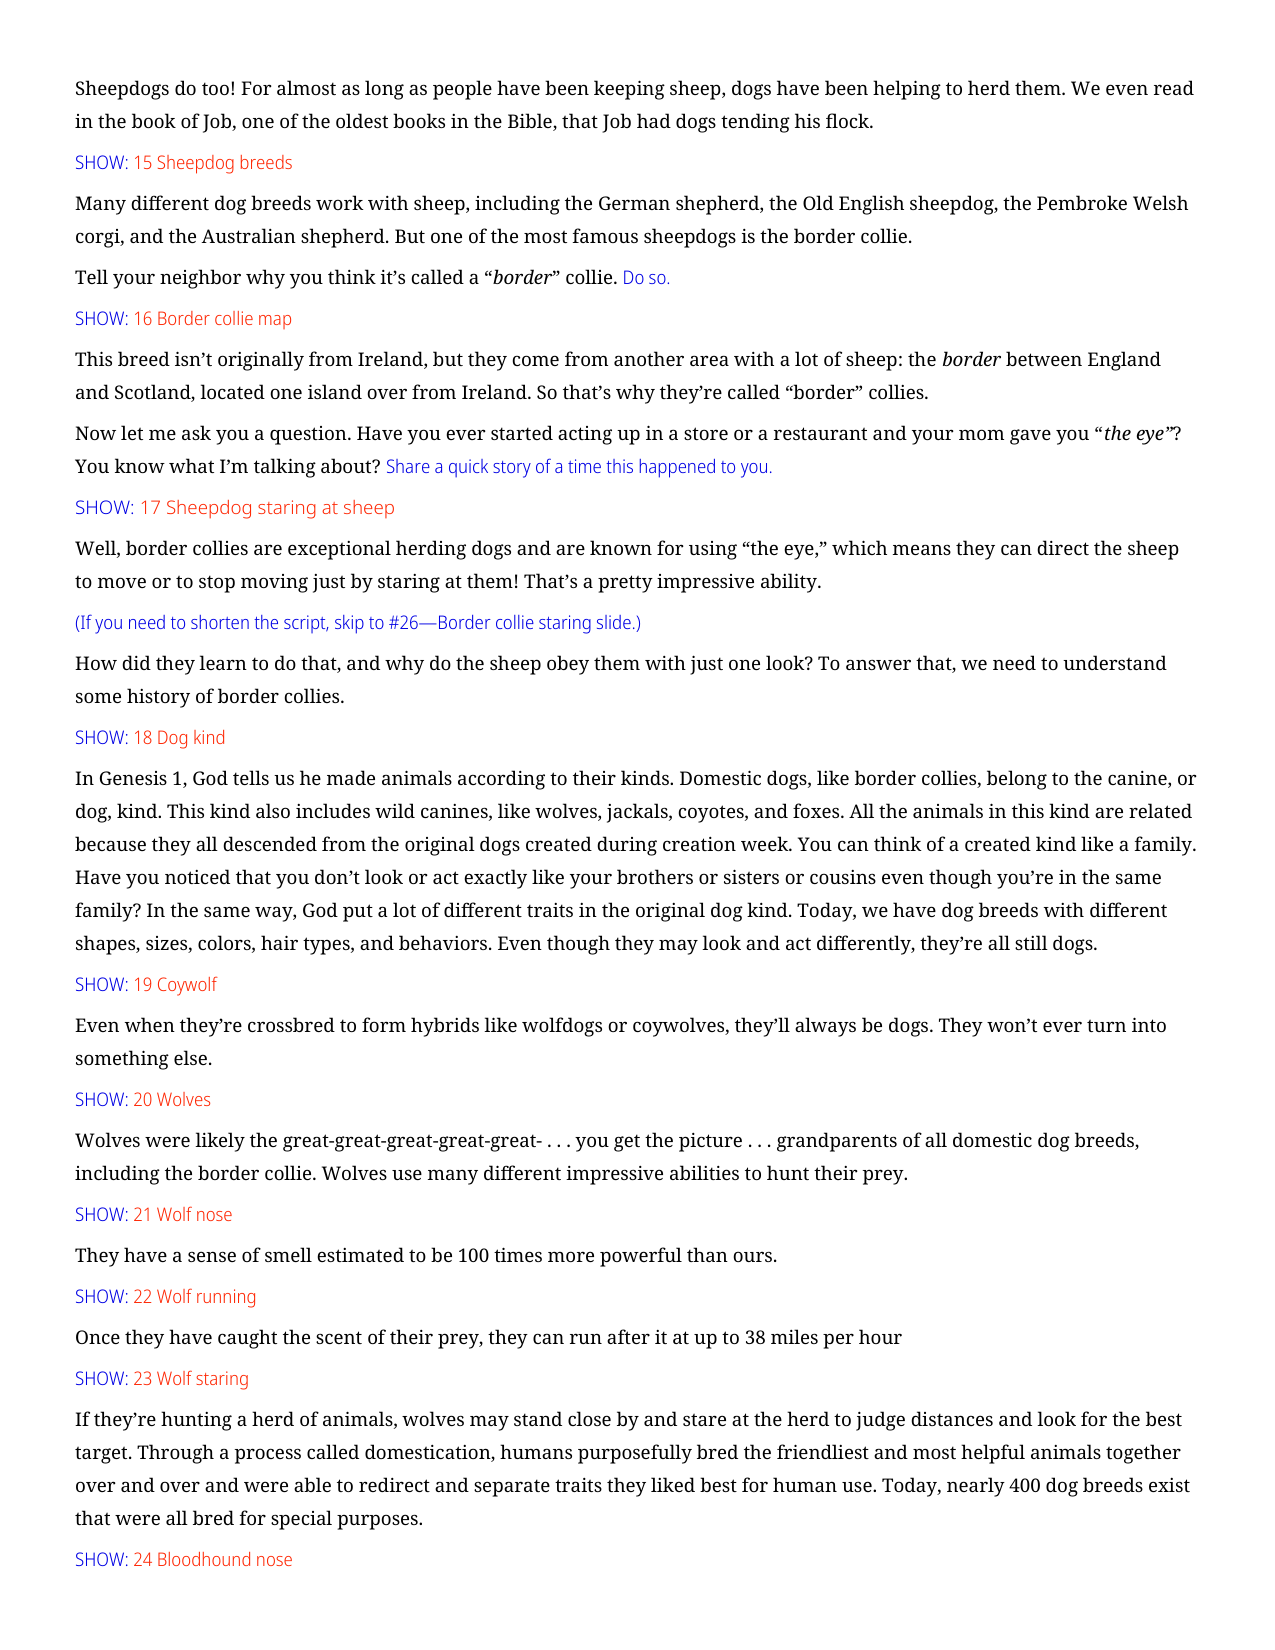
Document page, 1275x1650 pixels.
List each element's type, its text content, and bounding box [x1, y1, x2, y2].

text SHOW: 18 Dog kind [75, 724, 1200, 749]
text Now let me ask you a question. Have you ever started acting up in a store or a restaurant and your mom gave you “the eye”? You know what I’m talking about? Share a quick story of a time this happened to you. [75, 420, 1200, 479]
text SHOW: 15 Sheepdog breeds [75, 149, 1200, 174]
text Even when they’re crossbred to form hybrids like wolfdogs or coywolves, they’ll always be dogs. They won’t ever turn into something else. [75, 1012, 1200, 1071]
text How did they learn to do that, and why do the sheep obey them with just one look? To answer that, we need to understand some history of border collies. [75, 650, 1200, 709]
text SHOW: 20 Wolves [75, 1087, 1200, 1112]
text SHOW: 16 Border collie map [75, 305, 1200, 331]
text SHOW: 24 Bloodhound nose [75, 1547, 1200, 1572]
text Tell your neighbor why you think it’s called a “border” collie. Do so. [75, 264, 1200, 289]
text SHOW: 23 Wolf staring [75, 1365, 1200, 1391]
text (If you need to shorten the script, skip to #26—Border collie staring slide.) [75, 609, 1200, 634]
text In Genesis 1, God tells us he made animals according to their kinds. Domestic dogs, like border collies, belong to the canine, or dog, kind. This kind also includes wild canines, like wolves, jackals, coyotes, and foxes. All the animals in this kind are related because they all descended from the original dogs created during creation week. You can think of a created kind like a family. Have you noticed that you don’t look or act exactly like your brothers or sisters or cousins even though you’re in the same family? In the same way, God put a lot of different traits in the original dog kind. Today, we have dog breeds with different shapes, sizes, colors, hair types, and behaviors. Even though they may look and act differently, they’re all still dogs. [75, 765, 1200, 956]
text If they’re hunting a herd of animals, wolves may stand close by and stare at the herd to judge distances and look for the best target. Through a process called domestication, humans purposefully bred the friendliest and most helpful animals together over and over and were able to redirect and separate traits they liked best for human use. Today, nearly 400 dog breeds exist that were all bred for special purposes. [75, 1406, 1200, 1531]
text Many different dog breeds work with sheep, including the German shepherd, the Old English sheepdog, the Pembroke Welsh corgi, and the Australian shepherd. But one of the most famous sheepdogs is the border collie. [75, 190, 1200, 249]
text Wolves were likely the great-great-great-great-great- . . . you get the picture . . . grandparents of all domestic dog breeds, including the border collie. Wolves use many different impressive abilities to hunt their prey. [75, 1127, 1200, 1186]
text Well, border collies are exceptional herding dogs and are known for using “the eye,” which means they can direct the sheep to move or to stop moving just by staring at them! That’s a pretty impressive ability. [75, 535, 1200, 594]
text Sheepdogs do too! For almost as long as people have been keeping sheep, dogs have been helping to herd them. We even read in the book of Job, one of the oldest books in the Bible, that Job had dogs tending his flock. [75, 75, 1200, 134]
text SHOW: 21 Wolf nose [75, 1202, 1200, 1227]
text SHOW: 22 Wolf running [75, 1283, 1200, 1309]
text SHOW: 17 Sheepdog staring at sheep [75, 494, 1200, 519]
text Once they have caught the scent of their prey, they can run after it at up to 38 miles per hour [75, 1324, 1200, 1350]
text This breed isn’t originally from Ireland, but they come from another area with a lot of sheep: the border between England and Scotland, located one island over from Ireland. So that’s why they’re called “border” collies. [75, 346, 1200, 404]
text They have a sense of smell estimated to be 100 times more powerful than ours. [75, 1242, 1200, 1268]
text SHOW: 19 Coywolf [75, 972, 1200, 997]
